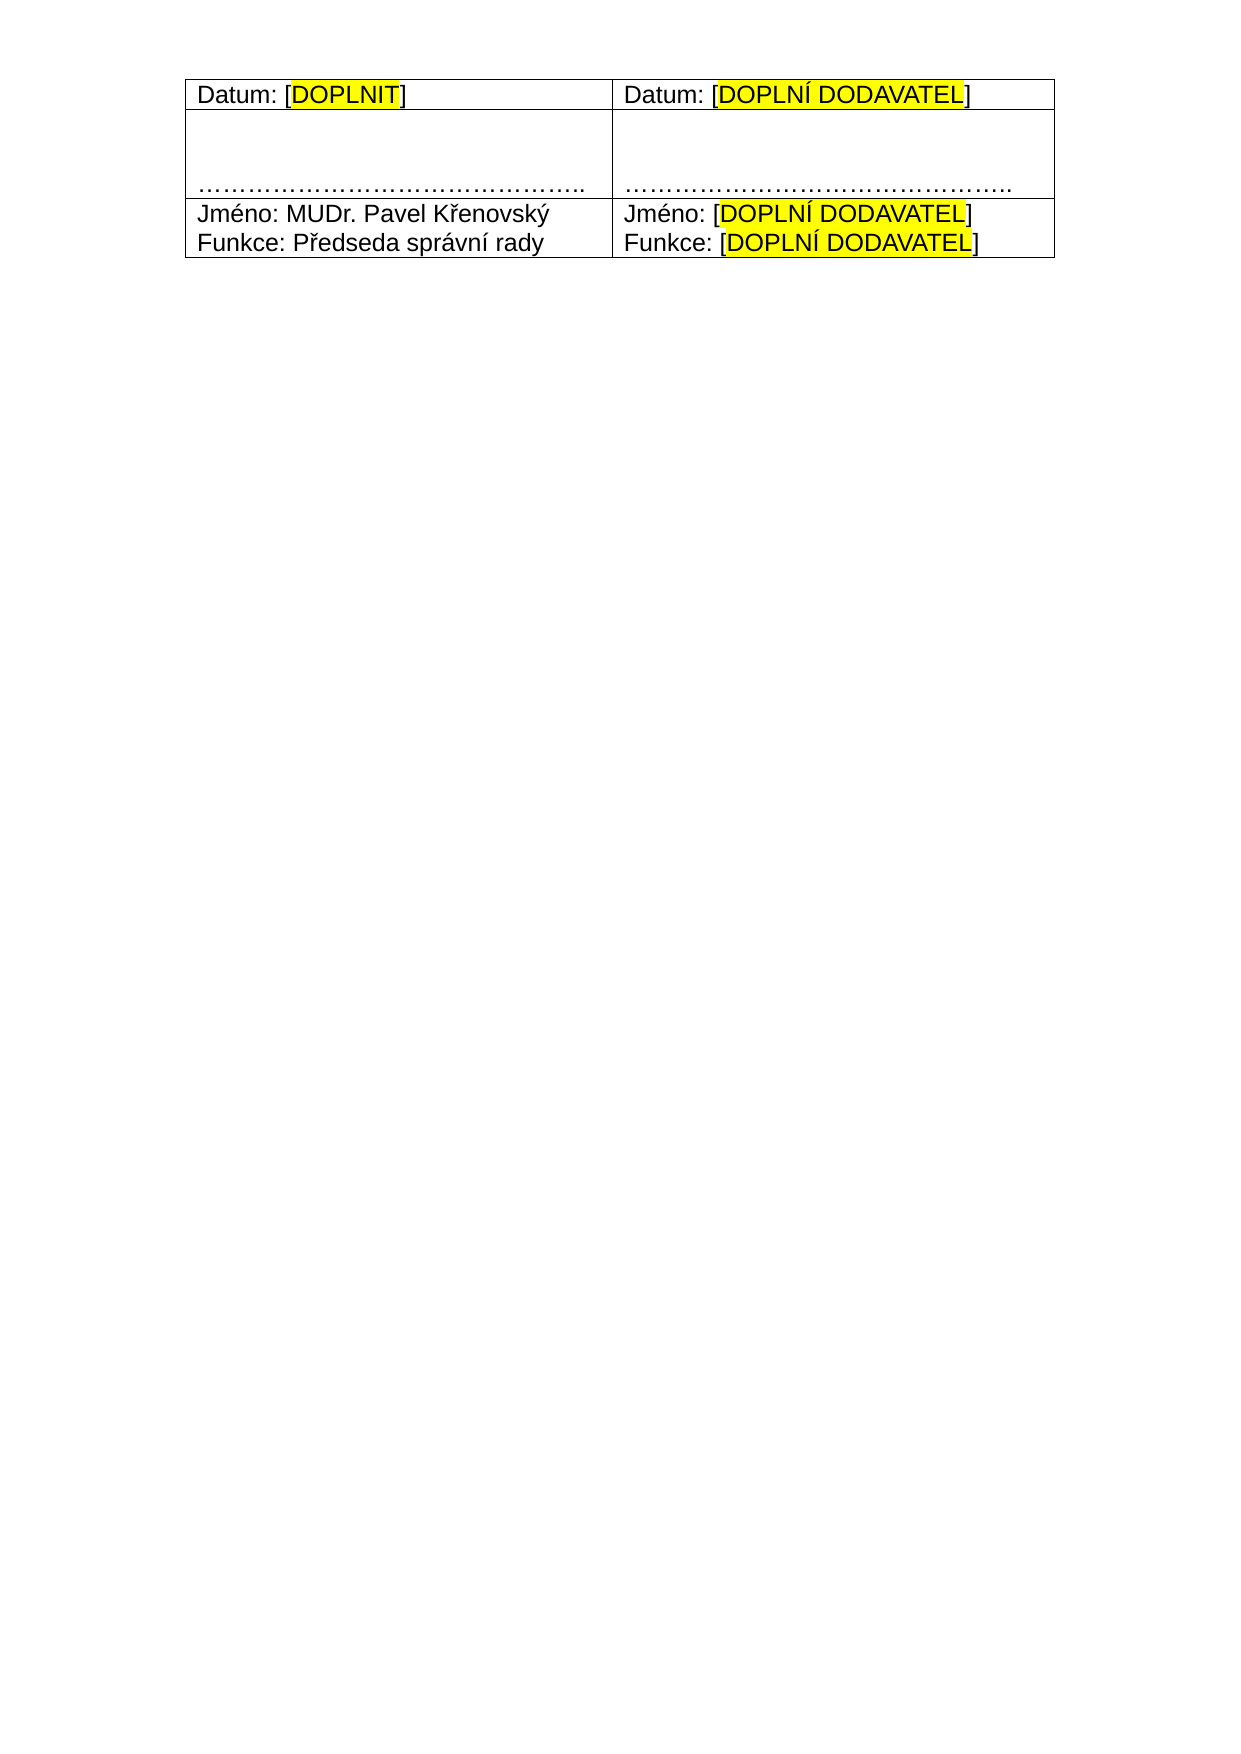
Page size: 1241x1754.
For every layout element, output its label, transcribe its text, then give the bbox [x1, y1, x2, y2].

table_cell Místo: ve Dvoře Králové nad Labem Datum: [DOPLNIT] [186, 80, 291, 109]
table_cell ……………………………………….. [613, 110, 1054, 197]
table_cell ……………………………………….. [186, 110, 612, 197]
table_cell Jméno: MUDr. Pavel Křenovský Funkce: Předseda správní rady [186, 199, 612, 257]
table_cell Jméno: [DOPLNÍ DODAVATEL] Funkce: [DOPLNÍ DODAVATEL] [966, 199, 1054, 257]
table_cell Jméno: [DOPLNÍ DODAVATEL] Funkce: [DOPLNÍ DODAVATEL] [613, 199, 726, 257]
table_cell Místo: ve Dvoře Králové nad Labem Datum: [DOPLNIT] [399, 80, 612, 109]
